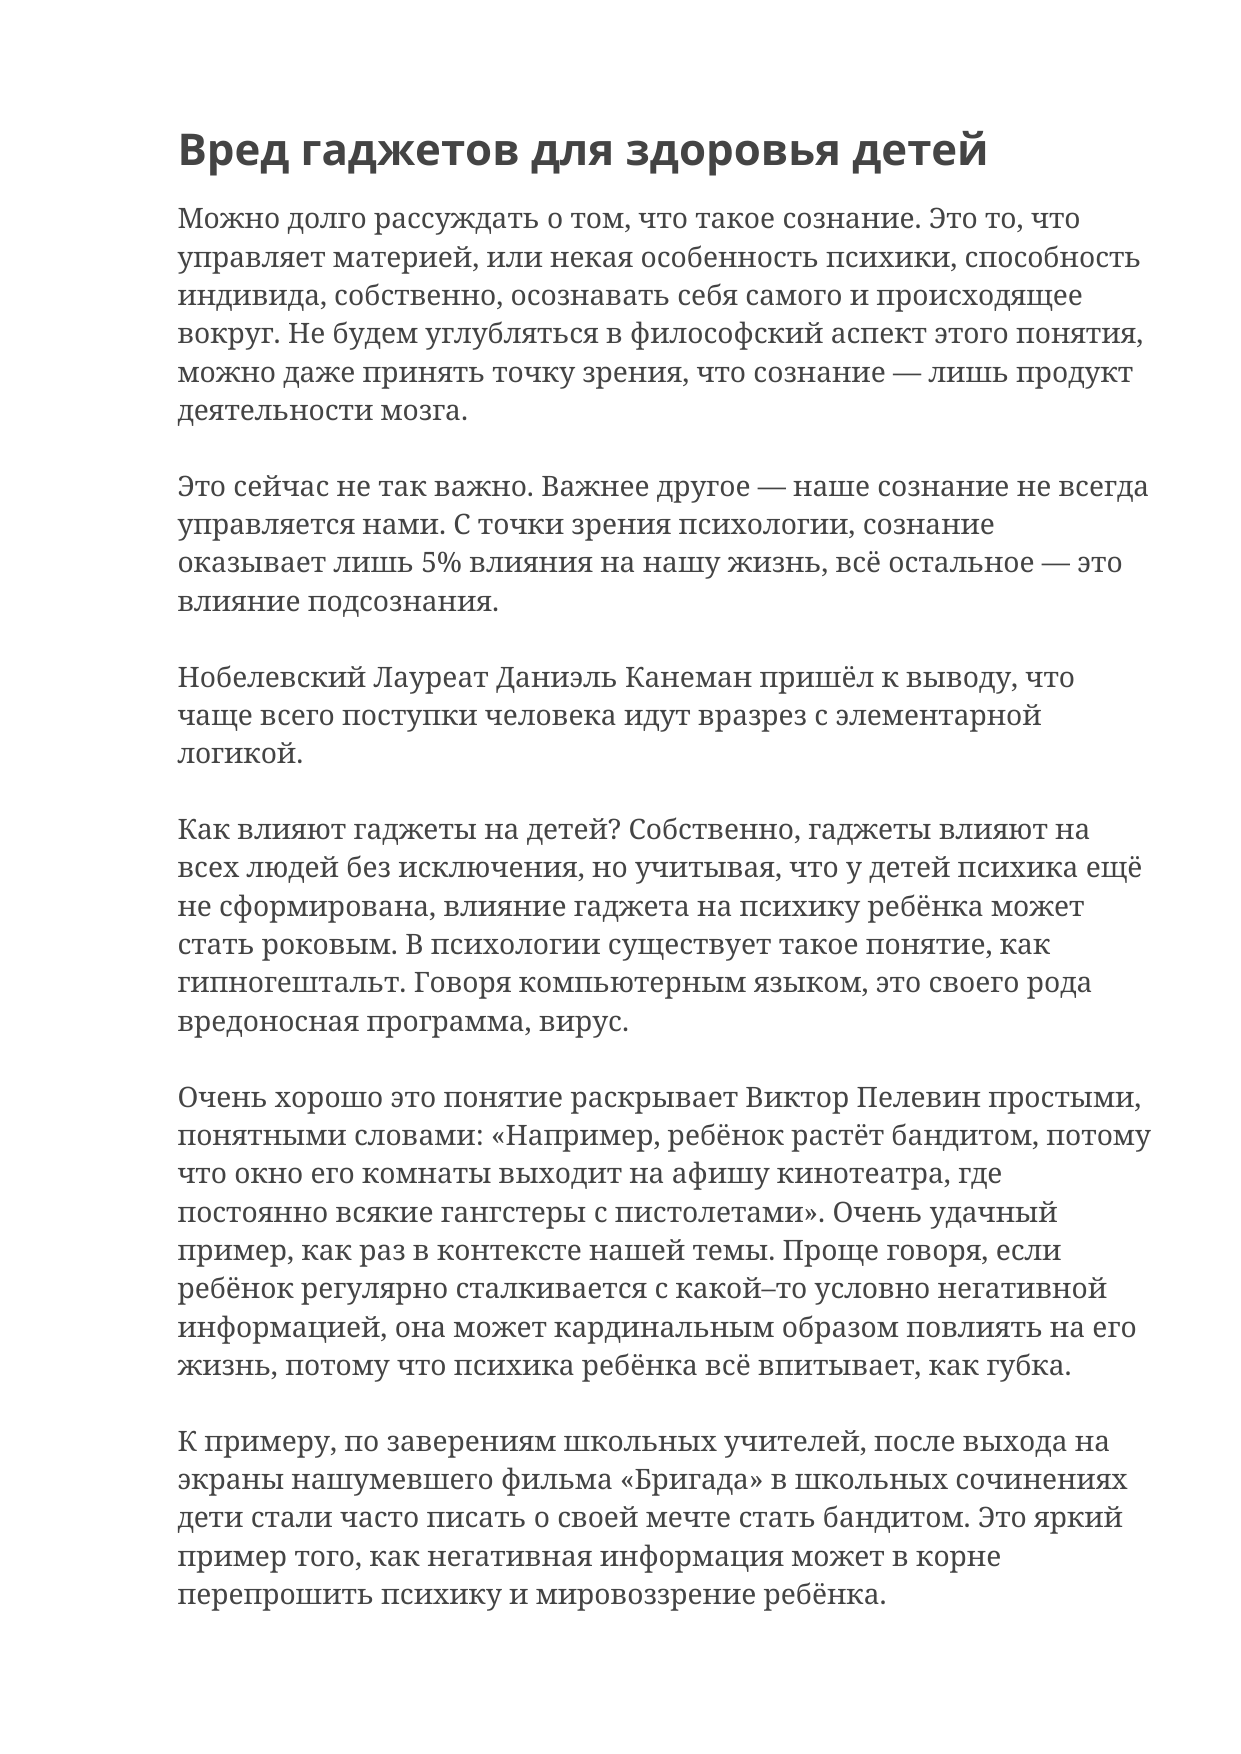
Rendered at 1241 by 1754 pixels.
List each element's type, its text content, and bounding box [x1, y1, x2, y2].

text Это сейчас не так важно. Важнее другое — наше сознание не всегда управляется нами. С точки зрения психологии, сознание оказывает лишь 5% влияния на нашу жизнь, всё остальное — это влияние подсознания. [177, 466, 1152, 619]
text Очень хорошо это понятие раскрывает Виктор Пелевин простыми, понятными словами: «Например, ребёнок растёт бандитом, потому что окно его комнаты выходит на афишу кинотеатра, где постоянно всякие гангстеры с пистолетами». Очень удачный пример, как раз в контексте нашей темы. Проще говоря, если ребёнок регулярно сталкивается с какой–то условно негативной информацией, она может кардинальным образом повлиять на его жизнь, потому что психика ребёнка всё впитывает, как губка. [177, 1077, 1152, 1383]
text Нобелевский Лауреат Даниэль Канеман пришёл к выводу, что чаще всего поступки человека идут вразрез с элементарной логикой. [177, 657, 1152, 772]
text К примеру, по заверениям школьных учителей, после выхода на экраны нашумевшего фильма «Бригада» в школьных сочинениях дети стали часто писать о своей мечте стать бандитом. Это яркий пример того, как негативная информация может в корне перепрошить психику и мировоззрение ребёнка. [177, 1421, 1152, 1613]
text Вред гаджетов для здоровья детей [177, 118, 1152, 178]
text Как влияют гаджеты на детей? Собственно, гаджеты влияют на всех людей без исключения, но учитывая, что у детей психика ещё не сформирована, влияние гаджета на психику ребёнка может стать роковым. В психологии существует такое понятие, как гипногештальт. Говоря компьютерным языком, это своего рода вредоносная программа, вирус. [177, 809, 1152, 1039]
text Можно долго рассуждать о том, что такое сознание. Это то, что управляет материей, или некая особенность психики, способность индивида, собственно, осознавать себя самого и происходящее вокруг. Не будем углубляться в философский аспект этого понятия, можно даже принять точку зрения, что сознание — лишь продукт деятельности мозга. [177, 198, 1152, 428]
